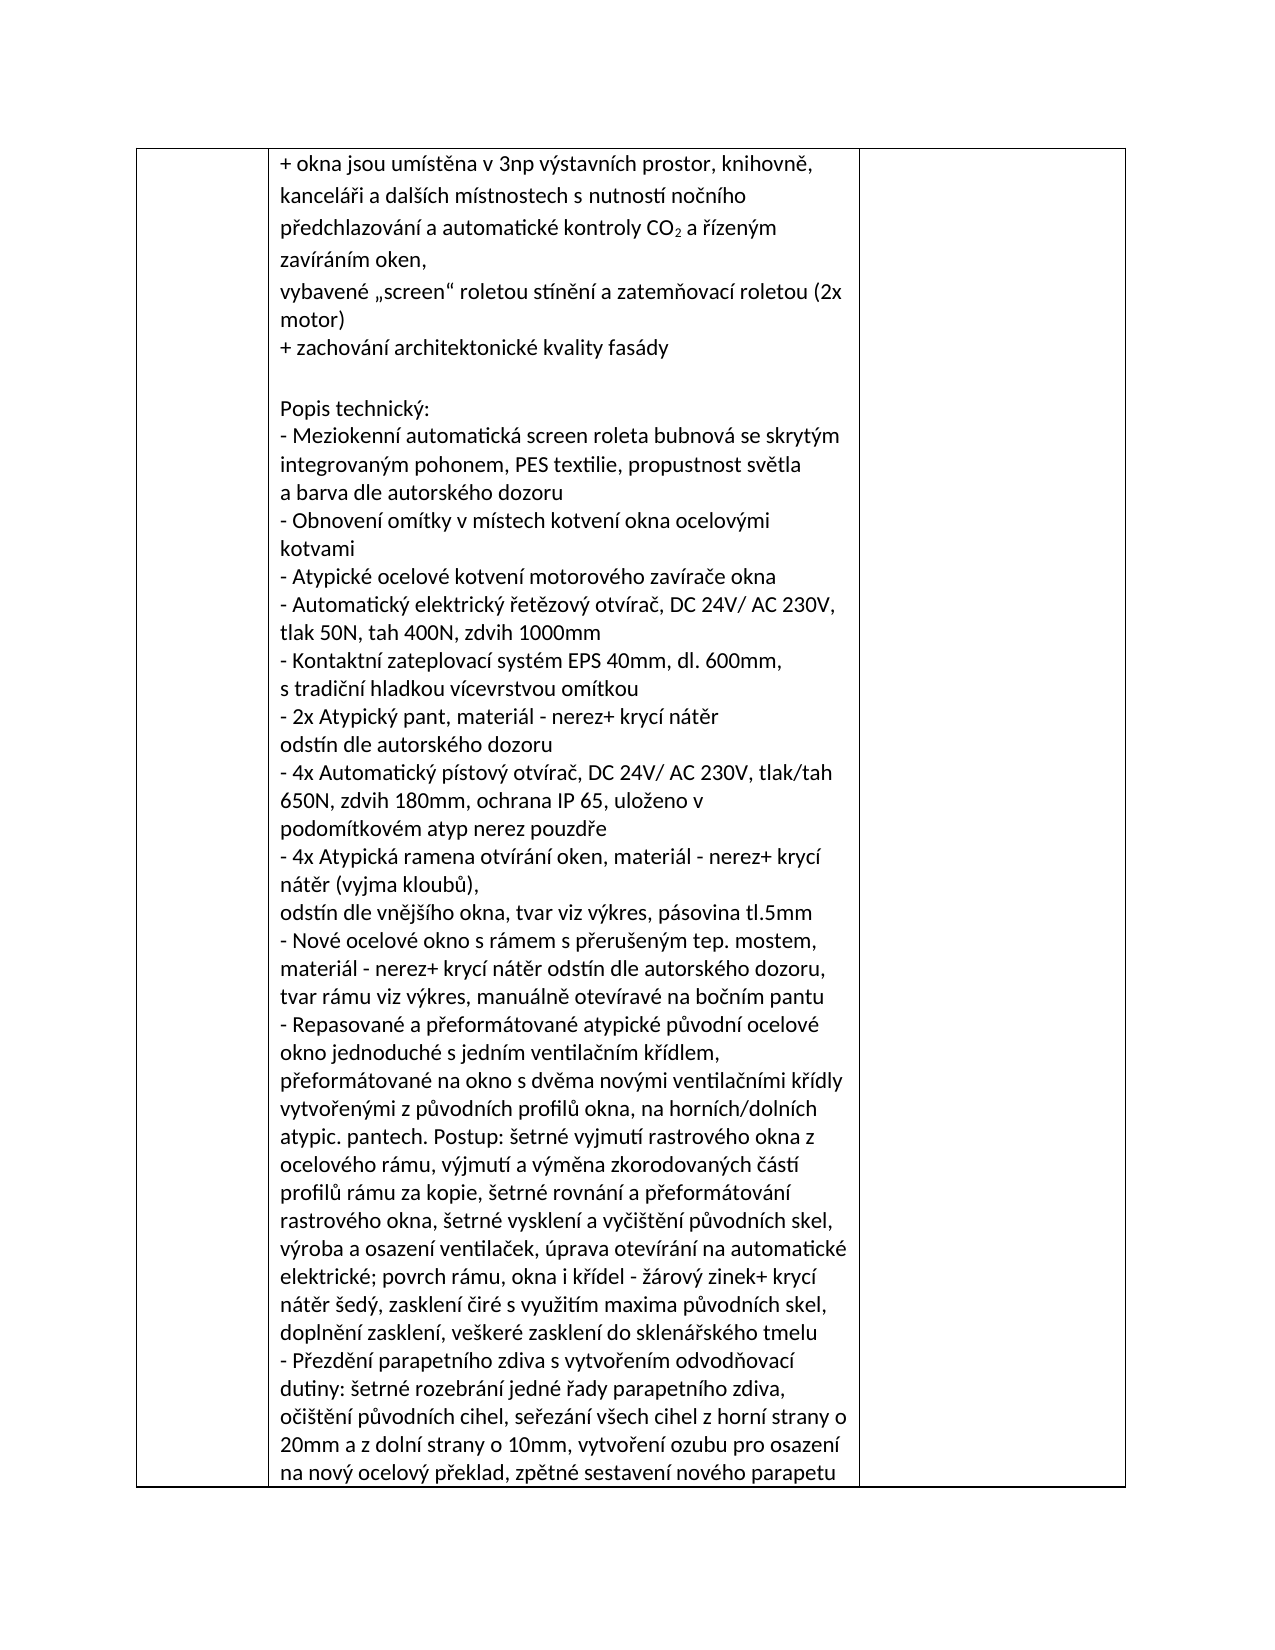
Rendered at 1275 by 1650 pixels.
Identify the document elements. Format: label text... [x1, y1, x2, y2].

table_cell 2 [860, 149, 1125, 1486]
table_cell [269, 149, 859, 1486]
table_cell [137, 149, 268, 1486]
